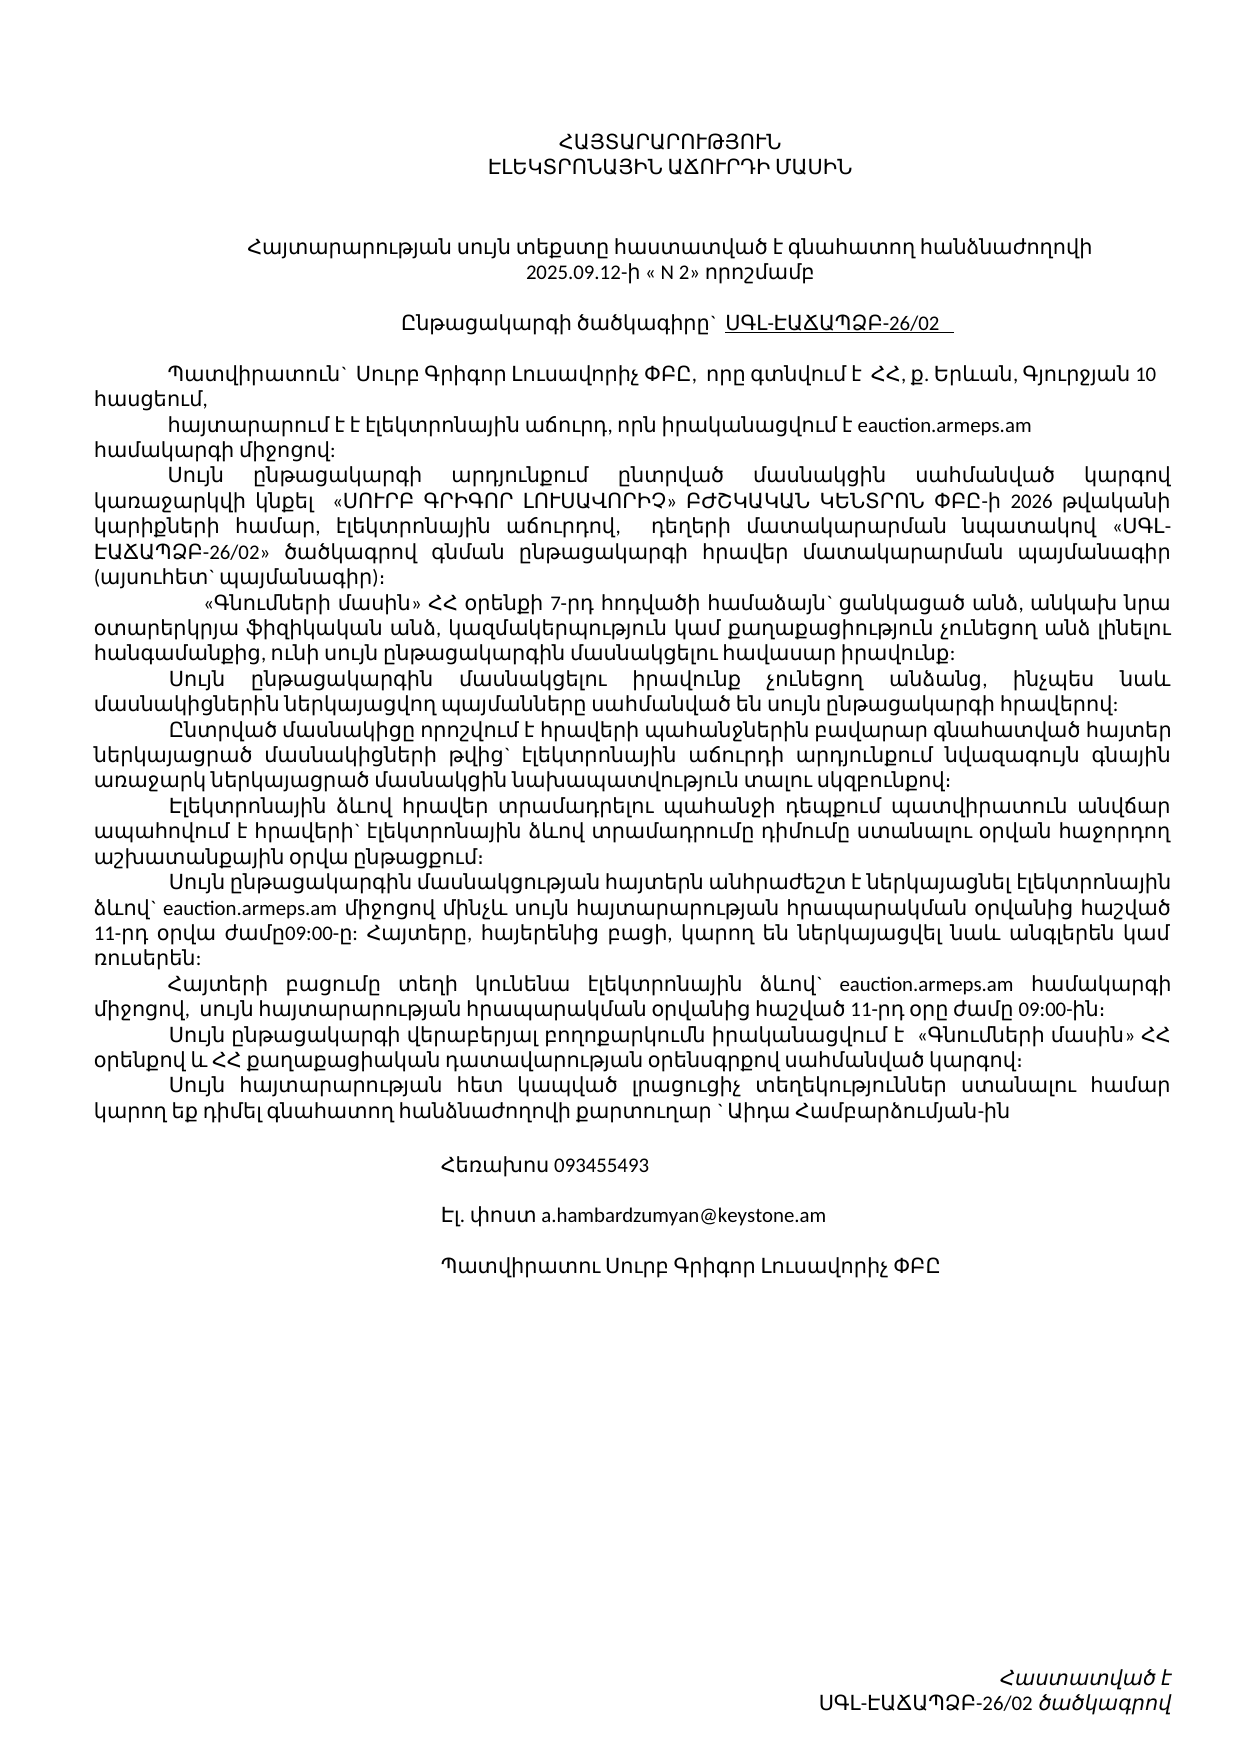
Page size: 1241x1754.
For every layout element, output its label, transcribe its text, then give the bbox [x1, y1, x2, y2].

text Ընթացակարգի ծածկագիրը` ՍԳԼ-ԷԱՃԱՊՁԲ-26/02 [94, 310, 1171, 336]
text Հայտարարության սույն տեքստը հաստատված է գնահատող հանձնաժողովի [94, 234, 1171, 259]
text 2025.09.12 -ի « N 2» որոշմամբ [94, 259, 1171, 285]
text Էլեկտրոնային ձևով հրավեր տրամադրելու պահանջի դեպքում պատվիրատուն անվճար ապահովում է հրավերի` էլեկտրոնային ձևով տրամադրումը դիմումը ստանալու օրվան հաջորդող աշխատանքային օրվա ընթացքում։ [94, 793, 1171, 869]
text Հաստատված է [94, 1665, 1171, 1690]
text Հեռախոս 093455493 [94, 1152, 1171, 1177]
text ՍԳԼ-ԷԱՃԱՊՁԲ-26/02 ծածկագրով [94, 1690, 1171, 1716]
text Սույն ընթացակարգի արդյունքում ընտրված մասնակցին սահմանված կարգով կառաջարկվի կնքել «ՍՈՒՐԲ ԳՐԻԳՈՐ ԼՈՒՍԱՎՈՐԻՉ» ԲԺՇԿԱԿԱՆ ԿԵՆՏՐՈՆ ՓԲԸ-ի 2026 թվականի կարիքների համար, էլեկտրոնային աճուրդով, դեղերի մատակարարման նպատակով «ՍԳԼ-ԷԱՃԱՊՁԲ-26/02» ծածկագրով գնման ընթացակարգի հրավեր մատակարարման պայմանագիր (այսուհետ` պայմանագիր)։ [94, 463, 1171, 590]
text Սույն հայտարարության հետ կապված լրացուցիչ տեղեկություններ ստանալու համար կարող եք դիմել գնահատող հանձնաժողովի քարտուղար ` Աիդա Համբարձումյան-ին [94, 1073, 1171, 1123]
text Պատվիրատուն` Սուրբ Գրիգոր Լուսավորիչ ՓԲԸ, որը գտնվում է ՀՀ, ք. Երևան, Գյուրջյան 10 հասցեում, [94, 361, 1171, 412]
text ՀԱՅՏԱՐԱՐՈՒԹՅՈՒՆ [94, 129, 1171, 154]
text Սույն ընթացակարգին մասնակցելու իրավունք չունեցող անձանց, ինչպես նաև մասնակիցներին ներկայացվող պայմանները սահմանված են սույն ընթացակարգի հրավերով: [94, 666, 1171, 717]
text Պատվիրատու Սուրբ Գրիգոր Լուսավորիչ ՓԲԸ [94, 1253, 1171, 1279]
text Սույն ընթացակարգի վերաբերյալ բողոքարկումն իրականացվում է «Գնումների մասին» ՀՀ օրենքով և ՀՀ քաղաքացիական դատավարության օրենսգրքով սահմանված կարգով։ [94, 1022, 1171, 1073]
text ԷԼԵԿՏՐՈՆԱՅԻՆ ԱՃՈՒՐԴԻ ՄԱՍԻՆ [94, 154, 1171, 180]
text «Գնումների մասին» ՀՀ օրենքի 7-րդ հոդվածի համաձայն` ցանկացած անձ, անկախ նրա օտարերկրյա ֆիզիկական անձ, կազմակերպություն կամ քաղաքացիություն չունեցող անձ լինելու հանգամանքից, ունի սույն ընթացակարգին մասնակցելու հավասար իրավունք: [94, 590, 1171, 666]
text Ընտրված մասնակիցը որոշվում է հրավերի պահանջներին բավարար գնահատված հայտեր ներկայացրած մասնակիցների թվից` էլեկտրոնային աճուրդի արդյունքում նվազագույն գնային առաջարկ ներկայացրած մասնակցին նախապատվություն տալու սկզբունքով։ [94, 717, 1171, 793]
text հայտարարում է է էլեկտրոնային աճուրդ, որն իրականացվում է eauction.armeps.am համակարգի միջոցով: [94, 412, 1171, 463]
text Հայտերի բացումը տեղի կունենա էլեկտրոնային ձևով` eauction.armeps.am համակարգի միջոցով, սույն հայտարարության հրապարակման օրվանից հաշված 11-րդ օրը ժամը 09:00-ին։ [94, 971, 1171, 1022]
text Էլ. փոստ a.hambardzumyan@keystone.am [94, 1203, 1171, 1228]
text Սույն ընթացակարգին մասնակցության հայտերն անհրաժեշտ է ներկայացնել էլեկտրոնային ձևով` eauction.armeps.am միջոցով մինչև սույն հայտարարության հրապարակման օրվանից հաշված 11-րդ օրվա ժամը09:00-ը: Հայտերը, հայերենից բացի, կարող են ներկայացվել նաև անգլերեն կամ ռուսերեն: [94, 869, 1171, 971]
